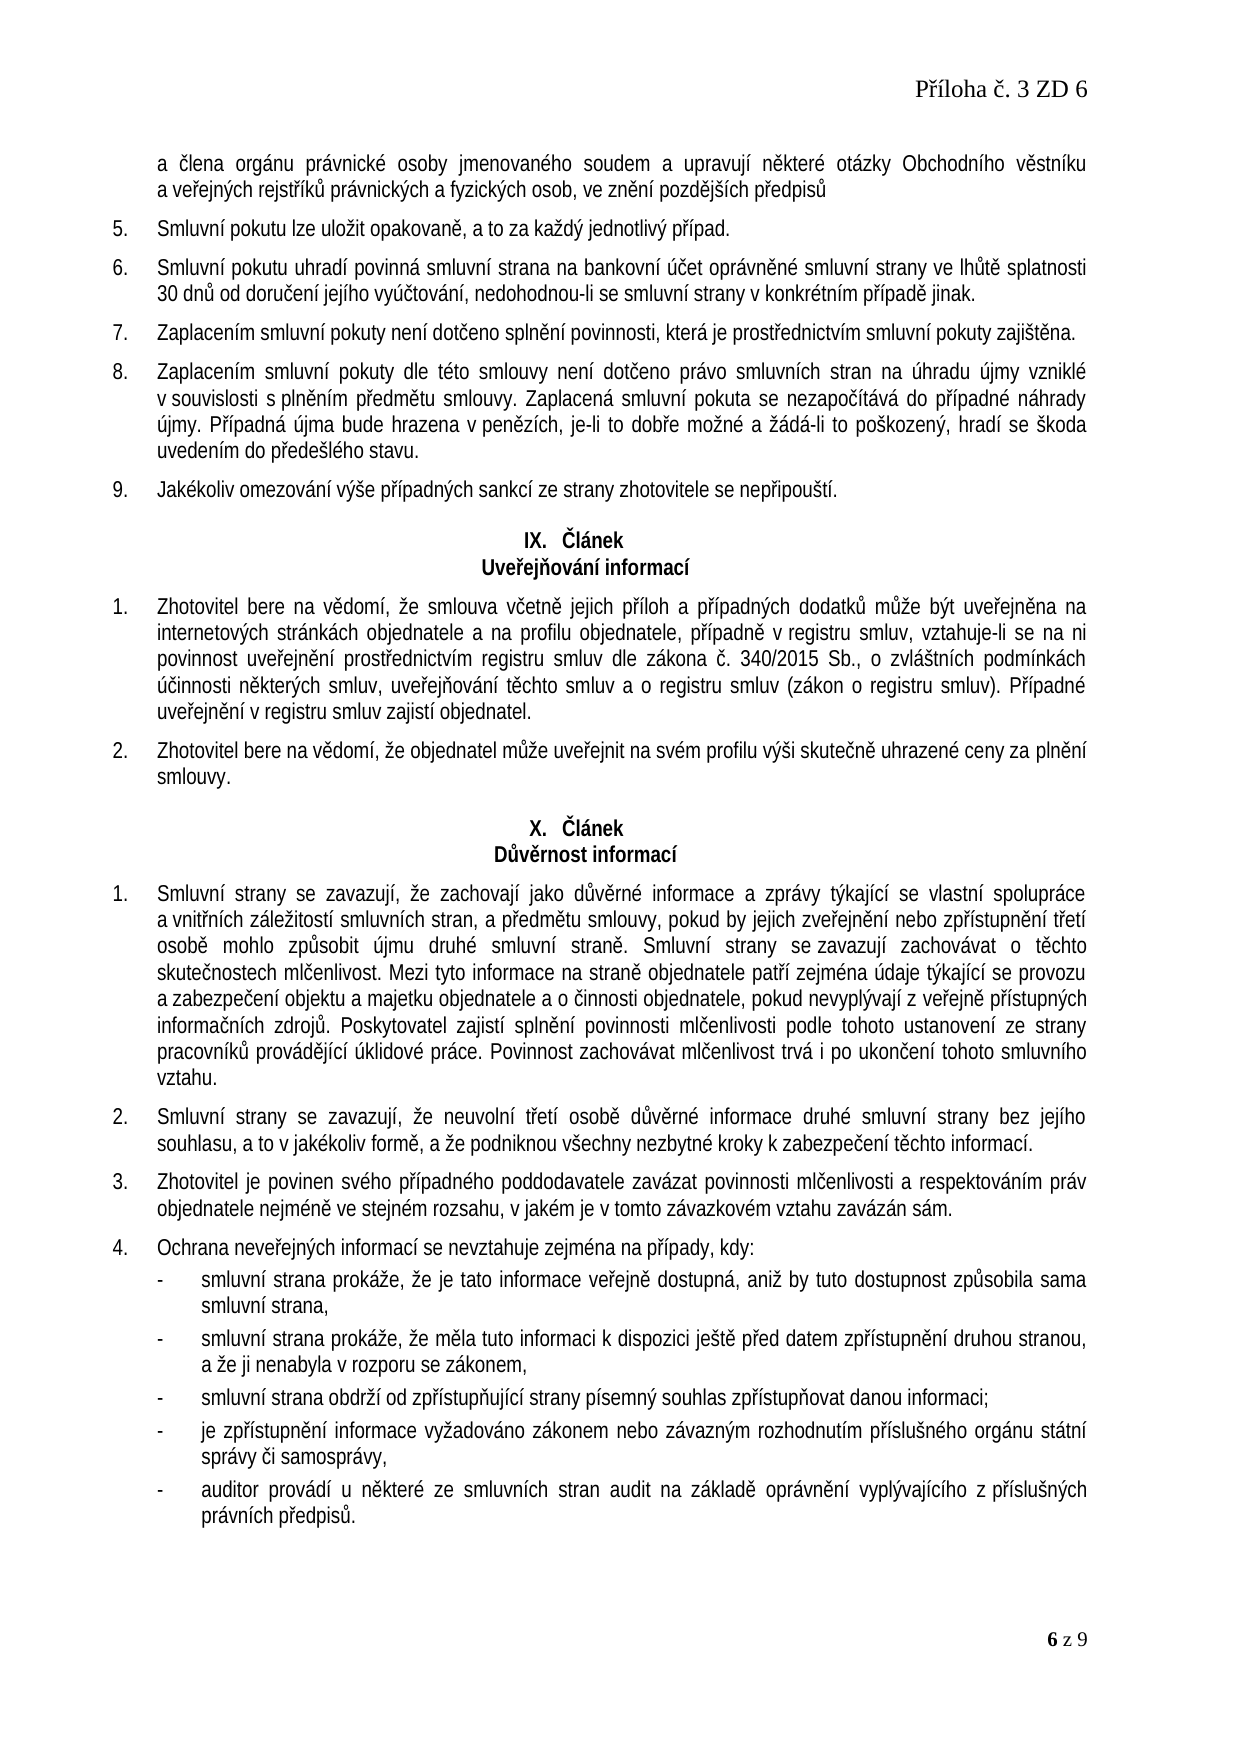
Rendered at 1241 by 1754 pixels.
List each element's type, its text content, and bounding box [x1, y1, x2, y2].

text Důvěrnost informací [112, 841, 1058, 867]
list smluvní strana obdrží od zpřístupňující strany písemný souhlas zpřístupňovat danou informaci; [157, 1384, 1087, 1410]
list Zhotovitel bere na vědomí, že objednatel může uveřejnit na svém profilu výši skutečně uhrazené ceny za plnění smlouvy. [112, 737, 1087, 789]
list Ochrana neveřejných informací se nevztahuje zejména na případy, kdy: [112, 1233, 1087, 1260]
list Zhotovitel je povinen svého případného poddodavatele zavázat povinnosti mlčenlivosti a respektováním práv objednatele nejméně ve stejném rozsahu, v jakém je v tomto závazkovém vztahu zavázán sám. [112, 1168, 1087, 1221]
list Zaplacením smluvní pokuty není dotčeno splnění povinnosti, která je prostřednictvím smluvní pokuty zajištěna. [112, 319, 1087, 346]
list Smluvní pokutu lze uložit opakovaně, a to za každý jednotlivý případ. [112, 215, 1087, 242]
list Článek [112, 527, 1058, 554]
list Článek [112, 814, 1058, 841]
list je zpřístupnění informace vyžadováno zákonem nebo závazným rozhodnutím příslušného orgánu státní správy či samosprávy, [157, 1417, 1087, 1469]
list Zaplacením smluvní pokuty dle této smlouvy není dotčeno právo smluvních stran na úhradu újmy vzniklé v souvislosti s plněním předmětu smlouvy. Zaplacená smluvní pokuta se nezapočítává do případné náhrady újmy. Případná újma bude hrazena v penězích, je-li to dobře možné a žádá-li to poškozený, hradí se škoda uvedením do předešlého stavu. [112, 358, 1087, 463]
list Smluvní strany se zavazují, že zachovají jako důvěrné informace a zprávy týkající se vlastní spolupráce a vnitřních záležitostí smluvních stran, a předmětu smlouvy, pokud by jejich zveřejnění nebo zpřístupnění třetí osobě mohlo způsobit újmu druhé smluvní straně. Smluvní strany se zavazují zachovávat o těchto skutečnostech mlčenlivost. Mezi tyto informace na straně objednatele patří zejména údaje týkající se provozu a zabezpečení objektu a majetku objednatele a o činnosti objednatele, pokud nevyplývají z veřejně přístupných informačních zdrojů. Poskytovatel zajistí splnění povinnosti mlčenlivosti podle tohoto ustanovení ze strany pracovníků provádějící úklidové práce. Povinnost zachovávat mlčenlivost trvá i po ukončení tohoto smluvního vztahu. [112, 880, 1087, 1091]
text - smluvní strana prokáže, že je tato informace veřejně dostupná, aniž by tuto dostupnost způsobila sama smluvní strana, [112, 1266, 1087, 1319]
list Jakékoliv omezování výše případných sankcí ze strany zhotovitele se nepřipouští. [112, 476, 1087, 502]
list smluvní strana prokáže, že měla tuto informaci k dispozici ještě před datem zpřístupnění druhou stranou, a že ji nenabyla v rozporu se zákonem, [157, 1325, 1087, 1378]
text Uveřejňování informací [112, 554, 1058, 580]
list Zhotovitel bere na vědomí, že smlouva včetně jejich příloh a případných dodatků může být uveřejněna na internetových stránkách objednatele a na profilu objednatele, případně v registru smluv, vztahuje-li se na ni povinnost uveřejnění prostřednictvím registru smluv dle zákona č. 340/2015 Sb., o zvláštních podmínkách účinnosti některých smluv, uveřejňování těchto smluv a o registru smluv (zákon o registru smluv). Případné uveřejnění v registru smluv zajistí objednatel. [112, 593, 1087, 724]
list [112, 150, 1087, 203]
list Smluvní strany se zavazují, že neuvolní třetí osobě důvěrné informace druhé smluvní strany bez jejího souhlasu, a to v jakékoliv formě, a že podniknou všechny nezbytné kroky k zabezpečení těchto informací. [112, 1103, 1087, 1156]
list Smluvní pokutu uhradí povinná smluvní strana na bankovní účet oprávněné smluvní strany ve lhůtě splatnosti 30 dnů od doručení jejího vyúčtování, nedohodnou-li se smluvní strany v konkrétním případě jinak. [112, 254, 1087, 307]
list auditor provádí u některé ze smluvních stran audit na základě oprávnění vyplývajícího z příslušných právních předpisů. [157, 1476, 1087, 1528]
